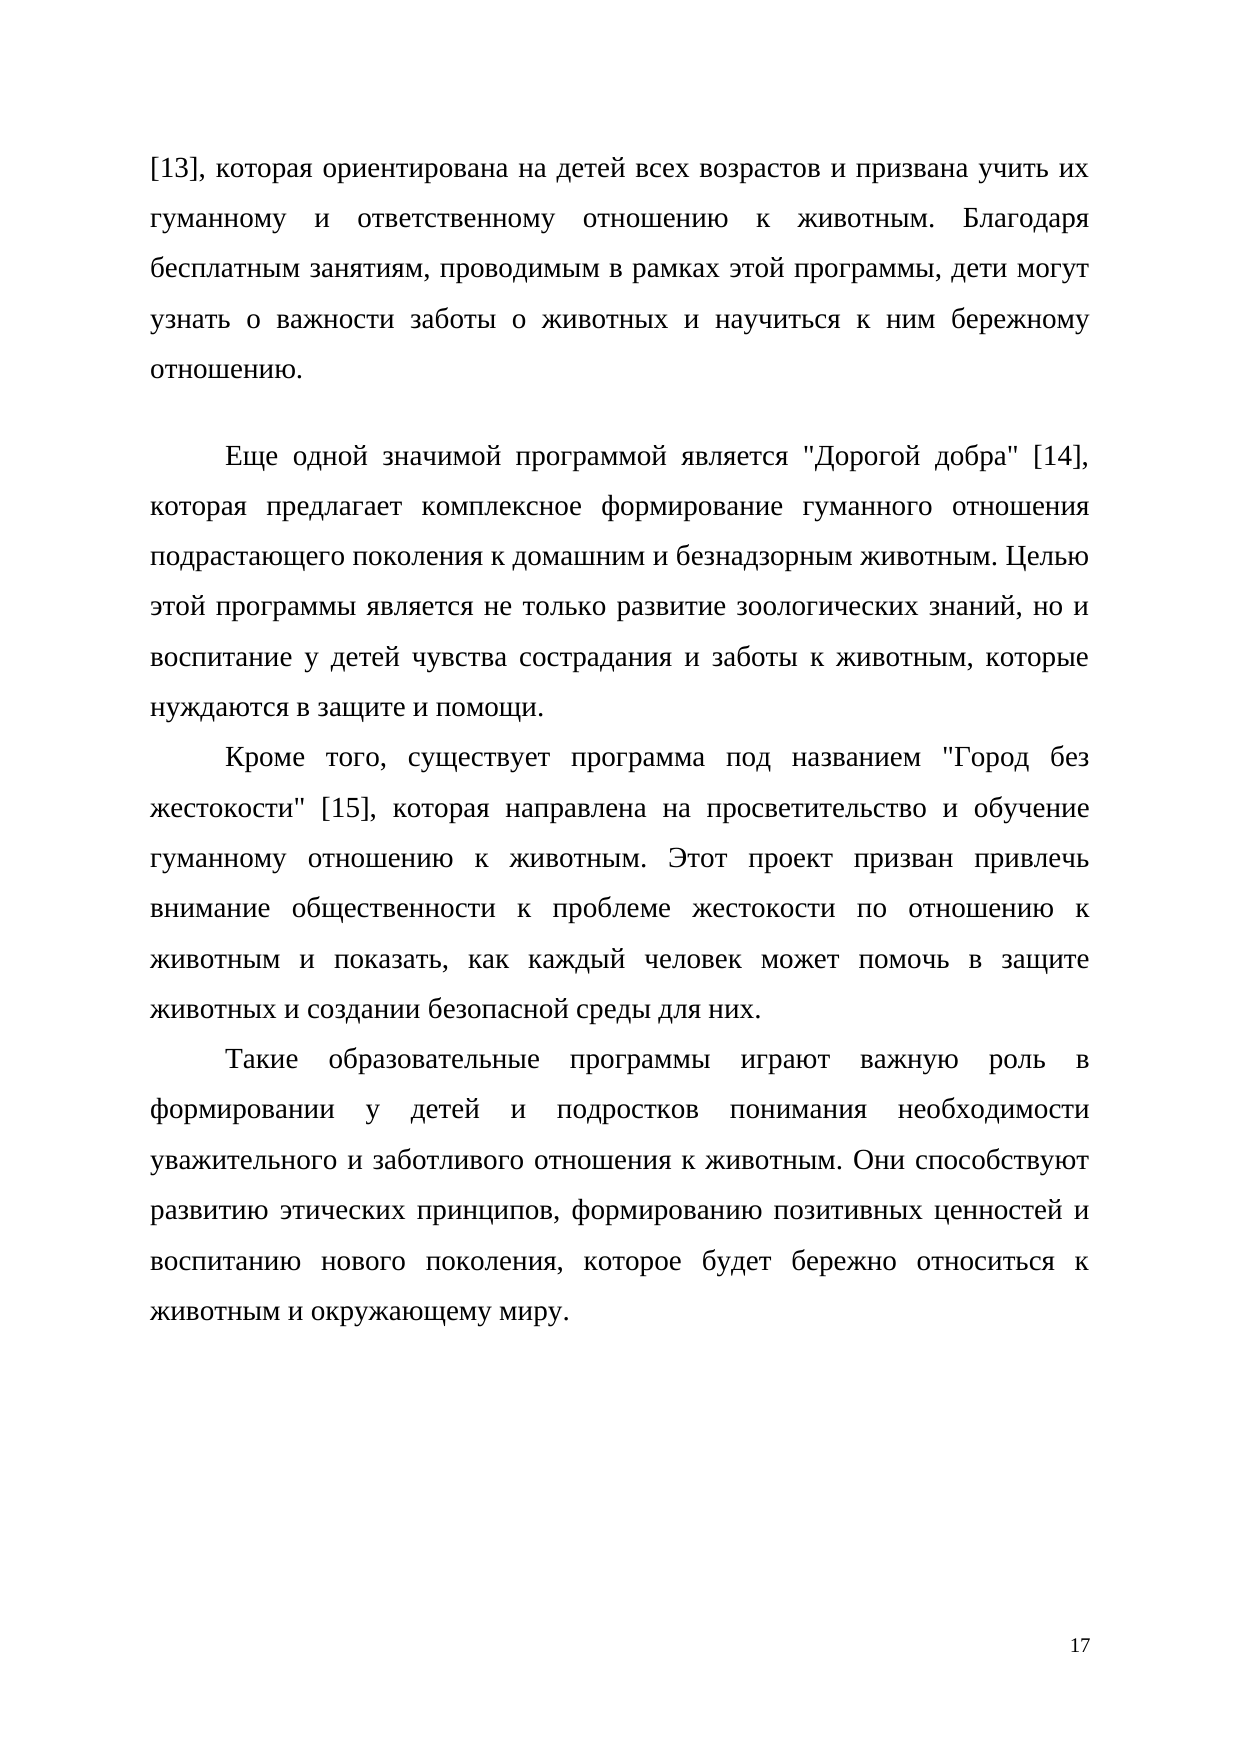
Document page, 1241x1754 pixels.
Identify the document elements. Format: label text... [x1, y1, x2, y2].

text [150, 150, 1090, 385]
text Такие образовательные программы играют важную роль в формировании у детей и подростков понимания необходимости уважительного и заботливого отношения к животным. Они способствуют развитию этических принципов, формированию позитивных ценностей и воспитанию нового поколения, которое будет бережно относиться к животным и окружающему миру. [150, 1041, 1090, 1326]
text Еще одной значимой программой является "Дорогой добра" [14], которая предлагает комплексное формирование гуманного отношения подрастающего поколения к домашним и безнадзорным животным. Целью этой программы является не только развитие зоологических знаний, но и воспитание у детей чувства сострадания и заботы к животным, которые нуждаются в защите и помощи. [150, 438, 1090, 723]
text Кроме того, существует программа под названием "Город без жестокости" [15], которая направлена на просветительство и обучение гуманному отношению к животным. Этот проект призван привлечь внимание общественности к проблеме жестокости по отношению к животным и показать, как каждый человек может помочь в защите животных и создании безопасной среды для них. [150, 739, 1090, 1024]
